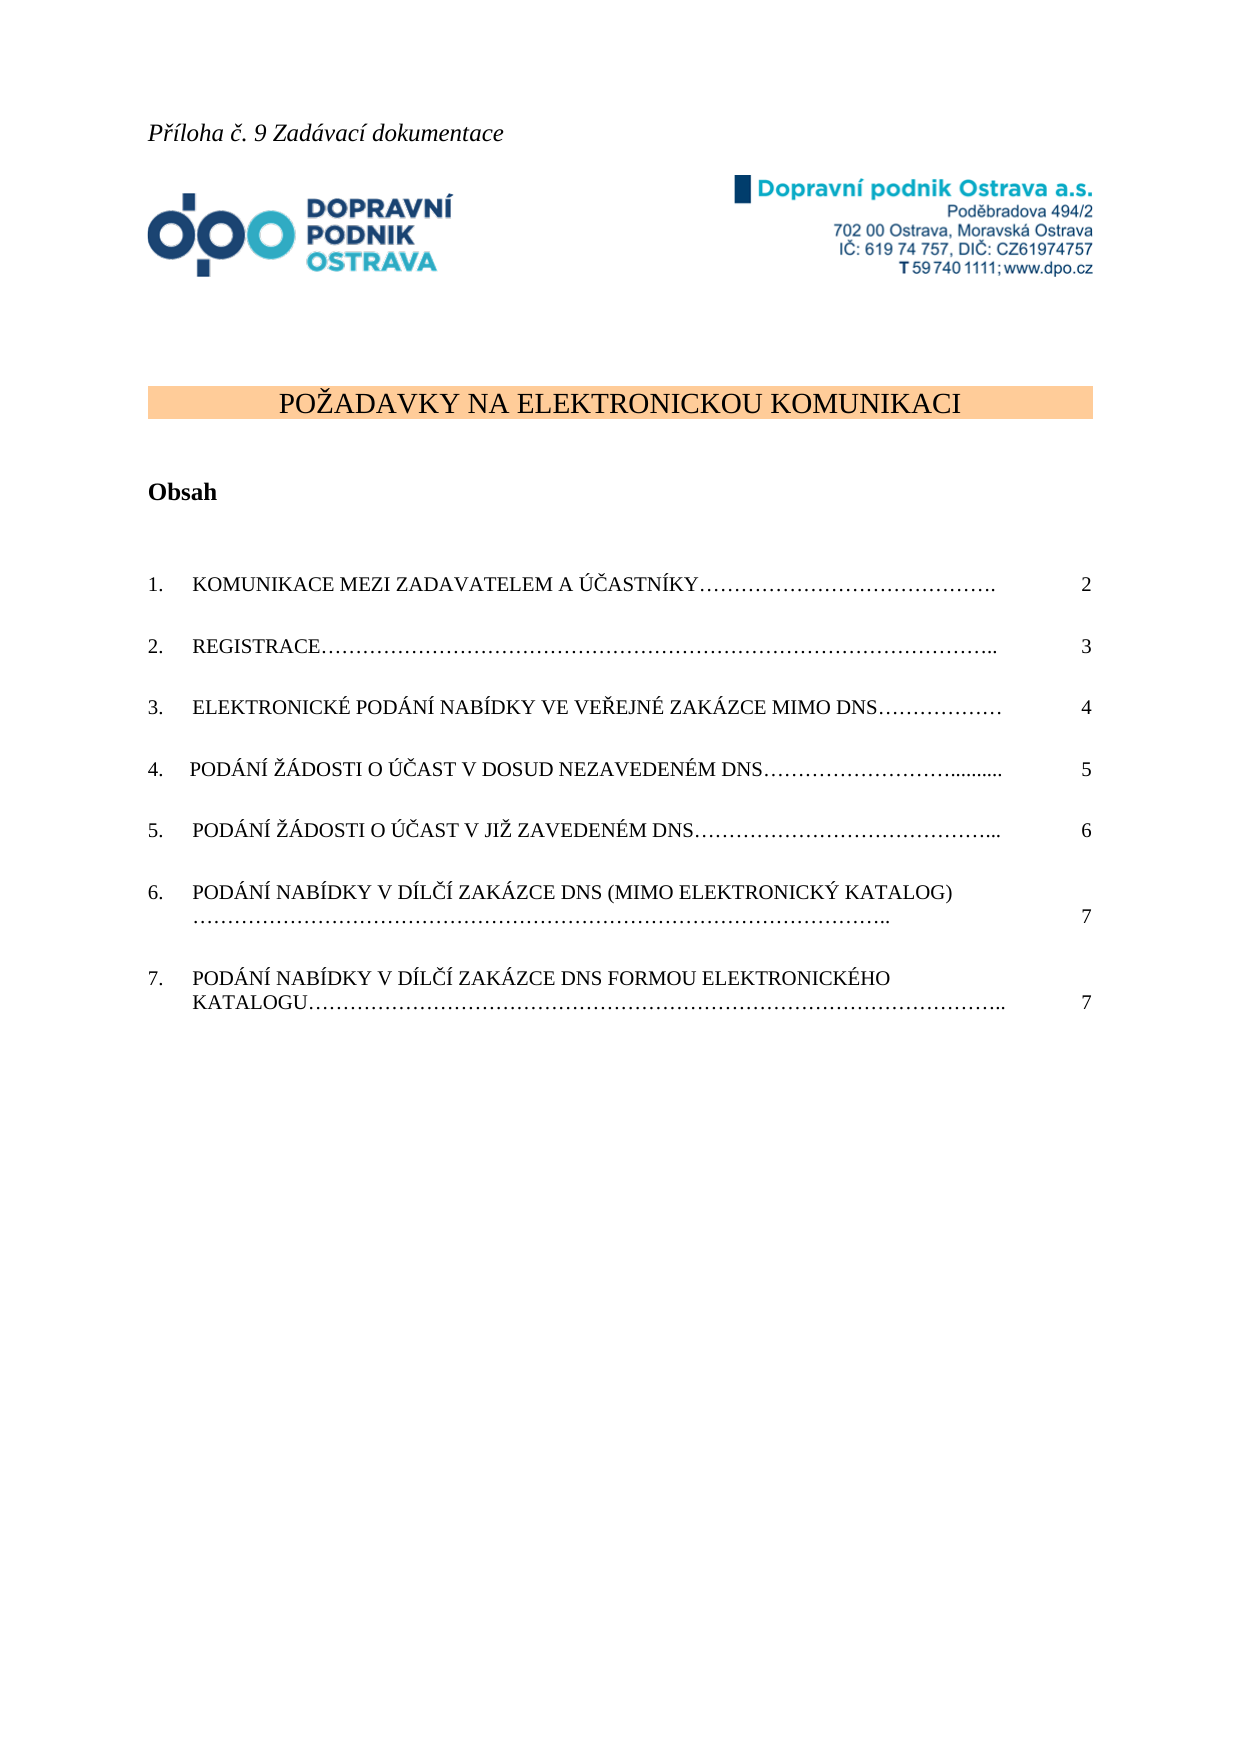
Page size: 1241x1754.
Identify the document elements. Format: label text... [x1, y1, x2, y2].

text 4. Podání žádosti o účast v dosud nezavedeném DNS……………………….......... 5 [148, 757, 1093, 781]
text 6. Podání nabídky v dílčí zakázce DNS (mimo elektronický katalog)……………………………………………………………………………………….. 7 [148, 880, 1093, 928]
text Obsah [148, 477, 1093, 506]
text 5. Podání žádosti o účast v již zavedeném DNS……………………………………... 6 [148, 818, 1093, 842]
text POŽADAVKY NA ELEKTRONICKOU KOMUNIKACI [148, 386, 1093, 419]
text 2. Registrace…………………………………………………………………………………….. 3 [148, 634, 1093, 658]
text 7. Podání nabídky v dílčí zakázce DNS formou elektronického katalogu……………………………………………………………………………………….. 7 [148, 966, 1093, 1014]
picture [734, 175, 1093, 277]
picture [147, 193, 454, 277]
text 3. Elektronické podání nabídky ve veřejné zakázce mimo DNS……………… 4 [148, 695, 1093, 719]
text 1. Komunikace mezi zadavatelem a účastníky……………………………………. 2 [148, 572, 1093, 596]
